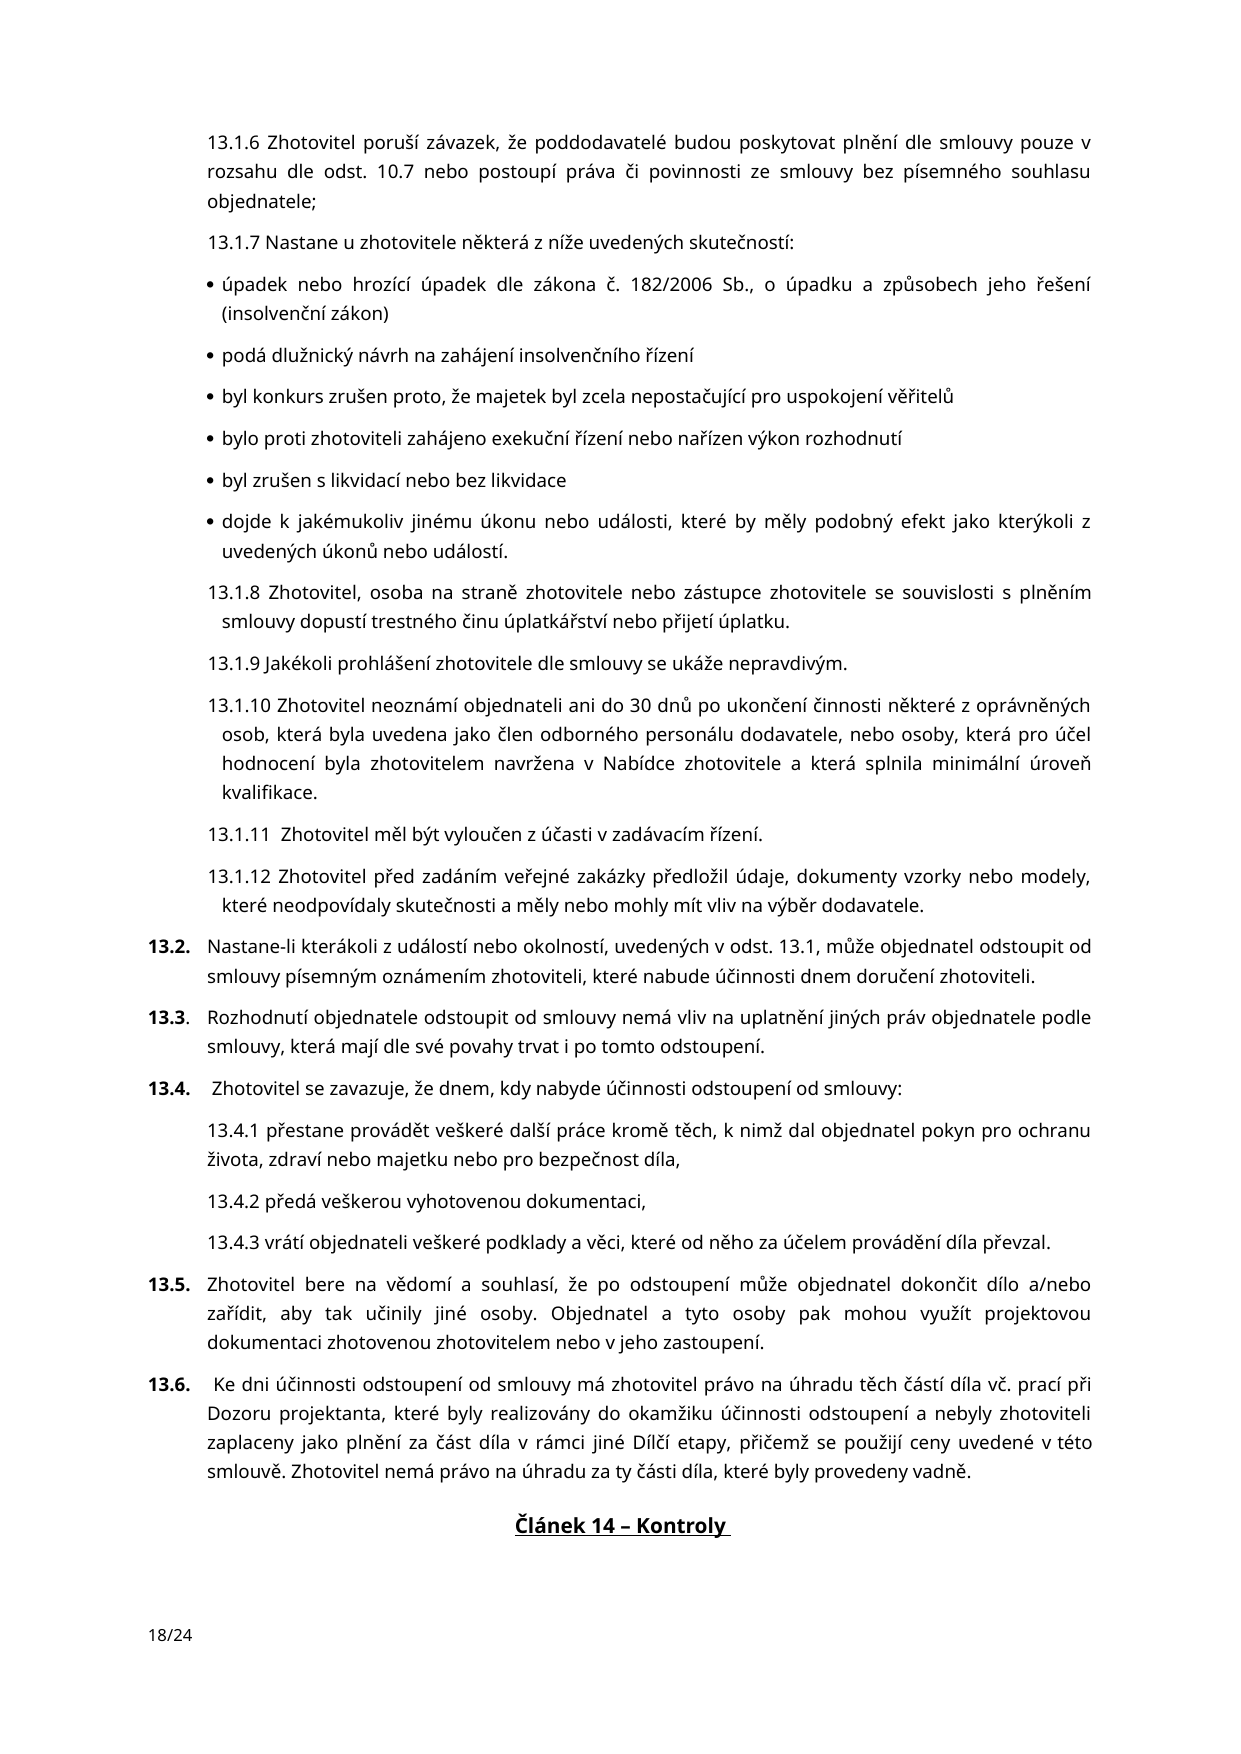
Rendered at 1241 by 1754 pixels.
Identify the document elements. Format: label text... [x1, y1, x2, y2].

list byl zrušen s likvidací nebo bez likvidace [207, 464, 1092, 493]
list bylo proti zhotoviteli zahájeno exekuční řízení nebo nařízen výkon rozhodnutí [207, 422, 1092, 451]
text 13.6. Ke dni účinnosti odstoupení od smlouvy má zhotovitel právo na úhradu těch částí díla vč. prací při Dozoru projektanta, které byly realizovány do okamžiku účinnosti odstoupení a nebyly zhotoviteli zaplaceny jako plnění za část díla v rámci jiné Dílčí etapy, přičemž se použijí ceny uvedené v této smlouvě. Zhotovitel nemá právo na úhradu za ty části díla, které byly provedeny vadně. [148, 1368, 1092, 1485]
text 13.1.6 Zhotovitel poruší závazek, že poddodavatelé budou poskytovat plnění dle smlouvy pouze v rozsahu dle odst. 10.7 nebo postoupí práva či povinnosti ze smlouvy bez písemného souhlasu objednatele; [207, 126, 1092, 214]
text 13.1.9 Jakékoli prohlášení zhotovitele dle smlouvy se ukáže nepravdivým. [207, 647, 1092, 676]
text 13.4.2 předá veškerou vyhotovenou dokumentaci, [207, 1185, 1092, 1214]
text 13.1.7 Nastane u zhotovitele některá z níže uvedených skutečností: [207, 226, 1092, 256]
list úpadek nebo hrozící úpadek dle zákona č. 182/2006 Sb., o úpadku a způsobech jeho řešení (insolvenční zákon) [207, 268, 1092, 326]
text 13.5. Zhotovitel bere na vědomí a souhlasí, že po odstoupení může objednatel dokončit dílo a/nebo zařídit, aby tak učinily jiné osoby. Objednatel a tyto osoby pak mohou využít projektovou dokumentaci zhotovenou zhotovitelem nebo v jeho zastoupení. [148, 1268, 1092, 1356]
text 13.2. Nastane-li kterákoli z událostí nebo okolností, uvedených v odst. 13.1, může objednatel odstoupit od smlouvy písemným oznámením zhotoviteli, které nabude účinnosti dnem doručení zhotoviteli. [148, 931, 1092, 989]
list dojde k jakémukoliv jinému úkonu nebo události, které by měly podobný efekt jako kterýkoli z uvedených úkonů nebo událostí. [207, 506, 1092, 564]
list podá dlužnický návrh na zahájení insolvenčního řízení [207, 339, 1092, 368]
text 13.4. Zhotovitel se zavazuje, že dnem, kdy nabyde účinnosti odstoupení od smlouvy: [148, 1072, 1092, 1101]
text 13.3. Rozhodnutí objednatele odstoupit od smlouvy nemá vliv na uplatnění jiných práv objednatele podle smlouvy, která mají dle své povahy trvat i po tomto odstoupení. [148, 1001, 1092, 1060]
text 13.1.12 Zhotovitel před zadáním veřejné zakázky předložil údaje, dokumenty vzorky nebo modely, které neodpovídaly skutečnosti a měly nebo mohly mít vliv na výběr dodavatele. [207, 860, 1092, 918]
subtitle Článek 14 – Kontroly [148, 1510, 1092, 1539]
text 13.1.8 Zhotovitel, osoba na straně zhotovitele nebo zástupce zhotovitele se souvislosti s plněním smlouvy dopustí trestného činu úplatkářství nebo přijetí úplatku. [207, 576, 1092, 635]
text 13.4.1 přestane provádět veškeré další práce kromě těch, k nimž dal objednatel pokyn pro ochranu života, zdraví nebo majetku nebo pro bezpečnost díla, [207, 1114, 1092, 1172]
text 13.4.3 vrátí objednateli veškeré podklady a věci, které od něho za účelem provádění díla převzal. [207, 1226, 1092, 1256]
text 13.1.10 Zhotovitel neoznámí objednateli ani do 30 dnů po ukončení činnosti některé z oprávněných osob, která byla uvedena jako člen odborného personálu dodavatele, nebo osoby, která pro účel hodnocení byla zhotovitelem navržena v Nabídce zhotovitele a která splnila minimální úroveň kvalifikace. [207, 689, 1092, 806]
list byl konkurs zrušen proto, že majetek byl zcela nepostačující pro uspokojení věřitelů [207, 381, 1092, 410]
text 13.1.11 Zhotovitel měl být vyloučen z účasti v zadávacím řízení. [207, 818, 1092, 847]
